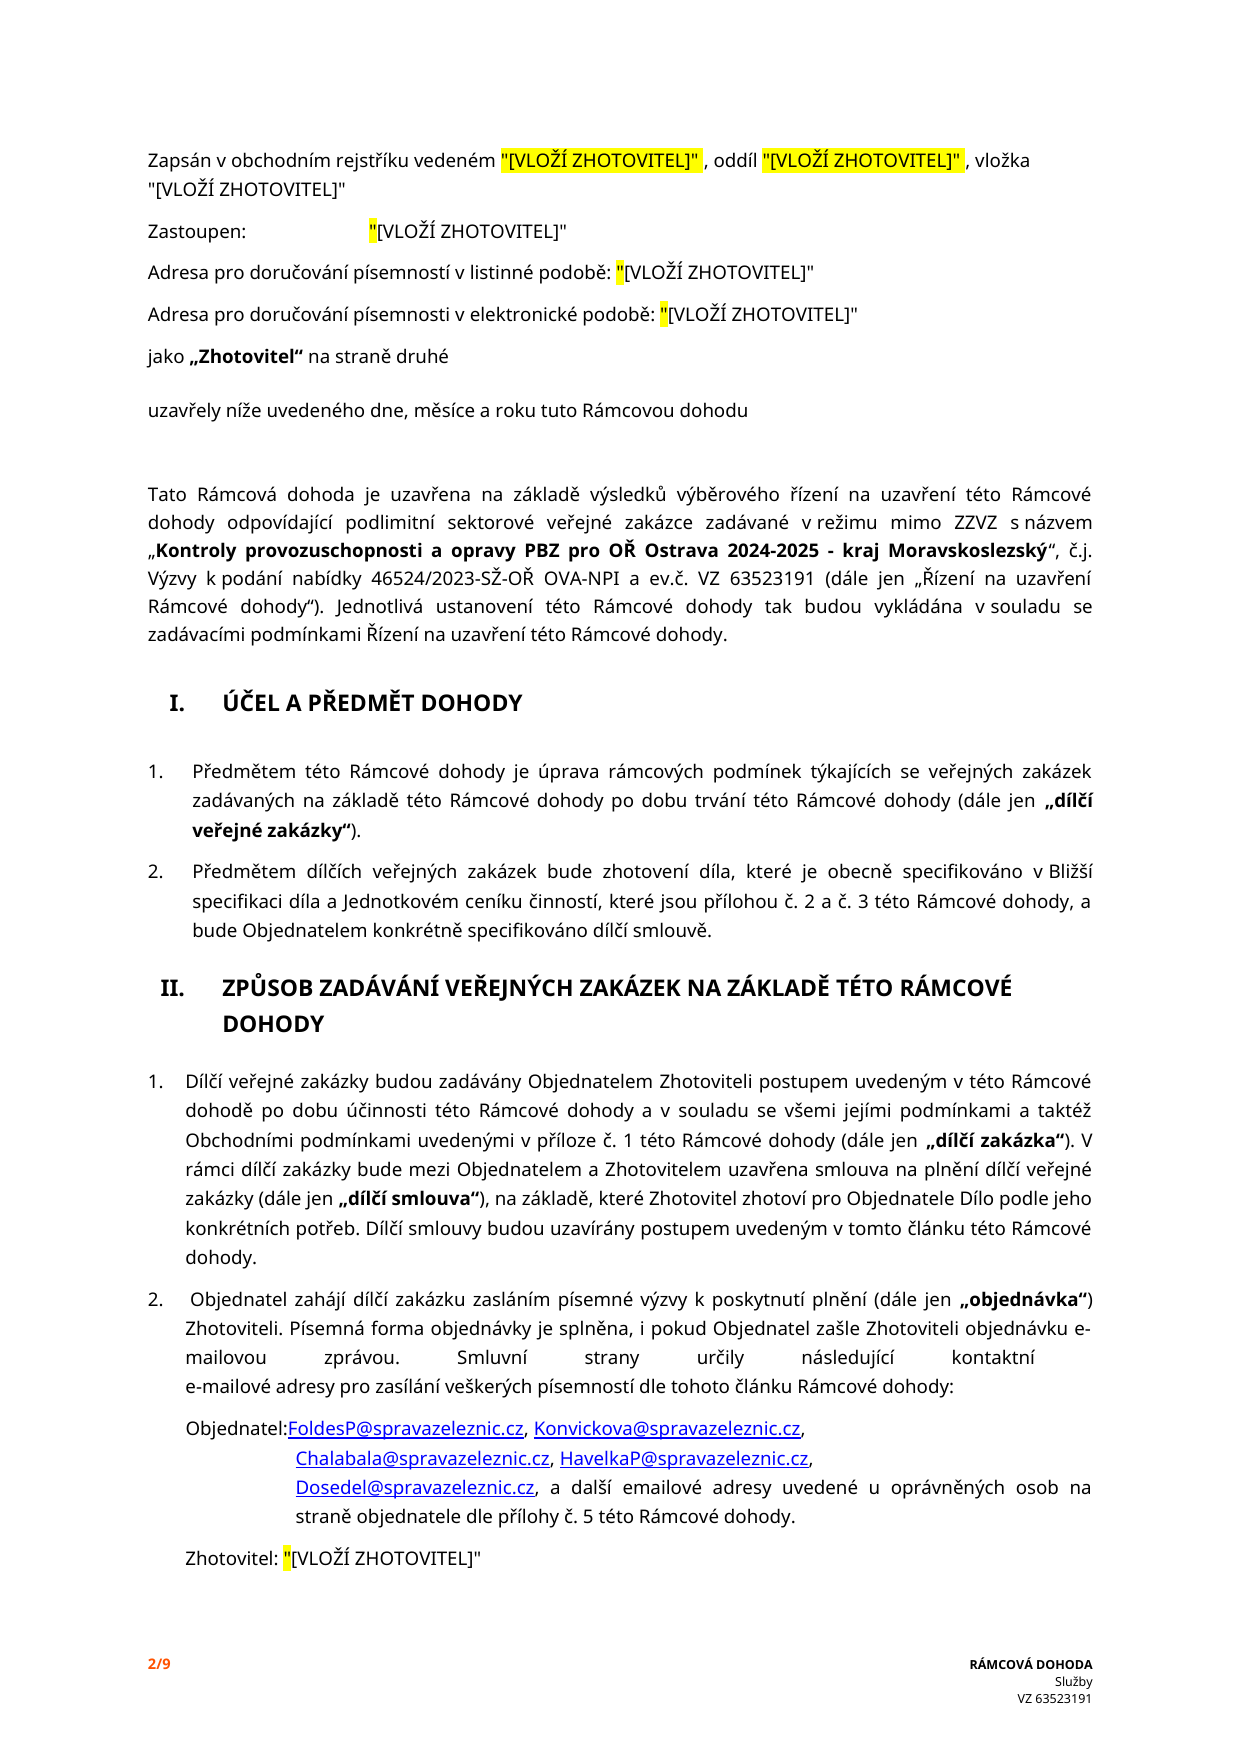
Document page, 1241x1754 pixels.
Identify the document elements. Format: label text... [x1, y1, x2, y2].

text Adresa pro doručování písemností v listinné podobě: [624, 260, 1093, 285]
text Dílčí veřejné zakázky budou zadávány Objednatelem Zhotoviteli postupem uvedeným v této Rámcové dohodě po dobu účinnosti této Rámcové dohody a v souladu se všemi jejími podmínkami a taktéž Obchodními podmínkami uvedenými v příloze č. 1 této Rámcové dohody (dále jen „dílčí zakázka“). V rámci dílčí zakázky bude mezi Objednatelem a Zhotovitelem uzavřena smlouva na plnění dílčí veřejné zakázky (dále jen „dílčí smlouva“), na základě, které Zhotovitel zhotoví pro Objednatele Dílo podle jeho konkrétních potřeb. Dílčí smlouvy budou uzavírány postupem uvedeným v tomto článku této Rámcové dohody. [148, 1068, 1093, 1270]
list Předmětem této Rámcové dohody je úprava rámcových podmínek týkajících se veřejných zakázek zadávaných na základě této Rámcové dohody po dobu trvání této Rámcové dohody (dále jen „dílčí veřejné zakázky“). [148, 758, 1093, 843]
list Předmětem dílčích veřejných zakázek bude zhotovení díla, které je obecně specifikováno v Bližší specifikaci díla a Jednotkovém ceníku činností, které jsou přílohou č. 2 a č. 3 této Rámcové dohody, a bude Objednatelem konkrétně specifikováno dílčí smlouvě. [148, 859, 1093, 943]
text jako „Zhotovitel“ na straně druhé [148, 343, 1093, 369]
text Objednatel:FoldesP@spravazeleznic.cz, Konvickova@spravazeleznic.cz, [185, 1416, 1093, 1441]
list Zhotovitel: [185, 1545, 283, 1571]
text Chalabala@spravazeleznic.cz, HavelkaP@spravazeleznic.cz, [295, 1445, 1093, 1470]
text Adresa pro doručování písemnosti v elektronické podobě: [668, 301, 1093, 327]
text Adresa pro doručování písemnosti v elektronické podobě: [148, 301, 660, 327]
list Zhotovitel: [291, 1545, 1093, 1571]
text Tato Rámcová dohoda je uzavřena na základě výsledků výběrového řízení na uzavření této Rámcové dohody odpovídající podlimitní sektorové veřejné zakázce zadávané v režimu mimo ZZVZ s názvem „Kontroly provozuschopnosti a opravy PBZ pro OŘ Ostrava 2024-2025 - kraj Moravskoslezský“, č.j. Výzvy k podání nabídky 46524/2023-SŽ-OŘ OVA-NPI a ev.č. VZ 63523191 (dále jen „Řízení na uzavření Rámcové dohody“). Jednotlivá ustanovení této Rámcové dohody tak budou vykládána v souladu se zadávacími podmínkami Řízení na uzavření této Rámcové dohody. [148, 481, 1093, 647]
list ZPŮSOB ZADÁVÁNÍ VEŘEJNÝCH ZAKÁZEK NA ZÁKLADĚ TÉTO RÁMCOVÉ DOHODY [185, 972, 1093, 1039]
text Zastoupen: [377, 218, 1093, 243]
text Zapsán v obchodním rejstříku vedeném , oddíl , vložka [148, 148, 1093, 202]
text Adresa pro doručování písemností v listinné podobě: [148, 260, 616, 285]
list ÚČEL A PŘEDMĚT DOHODY [185, 687, 1093, 718]
text uzavřely níže uvedeného dne, měsíce a roku tuto Rámcovou dohodu [148, 397, 1093, 423]
text Dosedel@spravazeleznic.cz, a další emailové adresy uvedené u oprávněných osob na straně objednatele dle přílohy č. 5 této Rámcové dohody. [295, 1474, 1093, 1529]
text Objednatel zahájí dílčí zakázku zasláním písemné výzvy k poskytnutí plnění (dále jen „objednávka“) Zhotoviteli. Písemná forma objednávky je splněna, i pokud Objednatel zašle Zhotoviteli objednávku e-mailovou zprávou. Smluvní strany určily následující kontaktní e-mailové adresy pro zasílání veškerých písemností dle tohoto článku Rámcové dohody: [148, 1286, 1093, 1399]
text Zastoupen: [148, 218, 369, 243]
